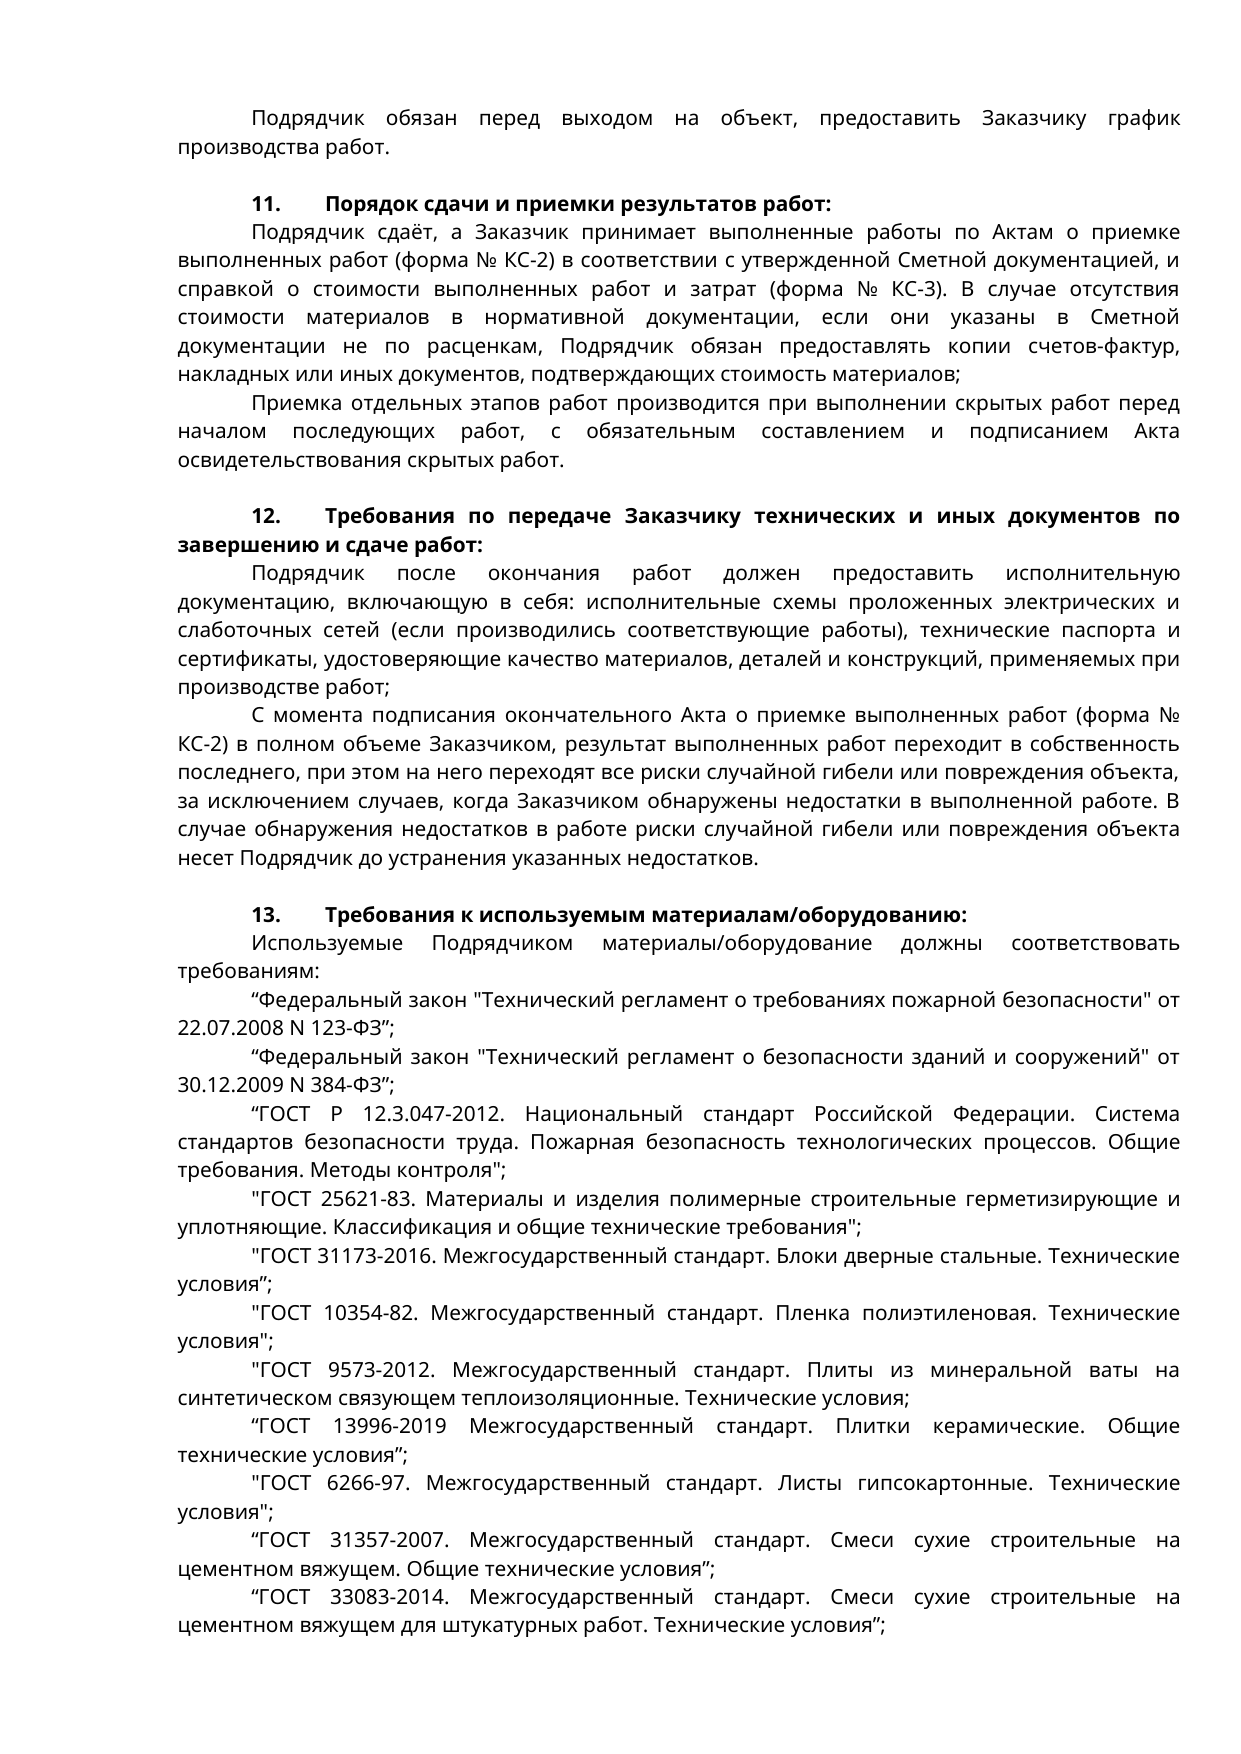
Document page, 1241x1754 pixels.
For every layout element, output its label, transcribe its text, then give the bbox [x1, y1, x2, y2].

text Подрядчик обязан перед выходом на объект, предоставить Заказчику график производства работ. [177, 103, 1181, 160]
text С момента подписания окончательного Акта о приемке выполненных работ (форма № КС-2) в полном объеме Заказчиком, результат выполненных работ переходит в собственность последнего, при этом на него переходят все риски случайной гибели или повреждения объекта, за исключением случаев, когда Заказчиком обнаружены недостатки в выполненной работе. В случае обнаружения недостатков в работе риски случайной гибели или повреждения объекта несет Подрядчик до устранения указанных недостатков. [177, 701, 1181, 871]
text "ГОСТ 10354-82. Межгосударственный стандарт. Пленка полиэтиленовая. Технические условия"; [177, 1298, 1181, 1355]
text “Федеральный закон "Технический регламент о требованиях пожарной безопасности" от 22.07.2008 N 123-ФЗ”; [177, 985, 1181, 1042]
list Порядок сдачи и приемки результатов работ: [177, 189, 1181, 217]
list Требования к используемым материалам/оборудованию: [177, 900, 1181, 928]
text “ГОСТ 13996-2019 Межгосударственный стандарт. Плитки керамические. Общие технические условия”; [177, 1412, 1181, 1468]
list Требования по передаче Заказчику технических и иных документов по завершению и сдаче работ: [177, 502, 1181, 558]
text Используемые Подрядчиком материалы/оборудование должны соответствовать требованиям: [177, 928, 1181, 985]
text Подрядчик сдаёт, а Заказчик принимает выполненные работы по Актам о приемке выполненных работ (форма № КС-2) в соответствии с утвержденной Сметной документацией, и справкой о стоимости выполненных работ и затрат (форма № КС-3). В случае отсутствия стоимости материалов в нормативной документации, если они указаны в Сметной документации не по расценкам, Подрядчик обязан предоставлять копии счетов-фактур, накладных или иных документов, подтверждающих стоимость материалов; [177, 217, 1181, 388]
text Приемка отдельных этапов работ производится при выполнении скрытых работ перед началом последующих работ, с обязательным составлением и подписанием Акта освидетельствования скрытых работ. [177, 388, 1181, 473]
text "ГОСТ 25621-83. Материалы и изделия полимерные строительные герметизирующие и уплотняющие. Классификация и общие технические требования"; [177, 1184, 1181, 1241]
text “Федеральный закон "Технический регламент о безопасности зданий и сооружений" от 30.12.2009 N 384-ФЗ”; [177, 1042, 1181, 1099]
text "ГОСТ 31173-2016. Межгосударственный стандарт. Блоки дверные стальные. Технические условия”; [177, 1241, 1181, 1298]
text “ГОСТ 31357-2007. Межгосударственный стандарт. Смеси сухие строительные на цементном вяжущем. Общие технические условия”; [177, 1525, 1181, 1582]
text “ГОСТ Р 12.3.047-2012. Национальный стандарт Российской Федерации. Система стандартов безопасности труда. Пожарная безопасность технологических процессов. Общие требования. Методы контроля"; [177, 1099, 1181, 1184]
text "ГОСТ 6266-97. Межгосударственный стандарт. Листы гипсокартонные. Технические условия"; [177, 1468, 1181, 1525]
text “ГОСТ 33083-2014. Межгосударственный стандарт. Смеси сухие строительные на цементном вяжущем для штукатурных работ. Технические условия”; [177, 1582, 1181, 1639]
text Подрядчик после окончания работ должен предоставить исполнительную документацию, включающую в себя: исполнительные схемы проложенных электрических и слаботочных сетей (если производились соответствующие работы), технические паспорта и сертификаты, удостоверяющие качество материалов, деталей и конструкций, применяемых при производстве работ; [177, 558, 1181, 701]
text "ГОСТ 9573-2012. Межгосударственный стандарт. Плиты из минеральной ваты на синтетическом связующем теплоизоляционные. Технические условия; [177, 1355, 1181, 1412]
